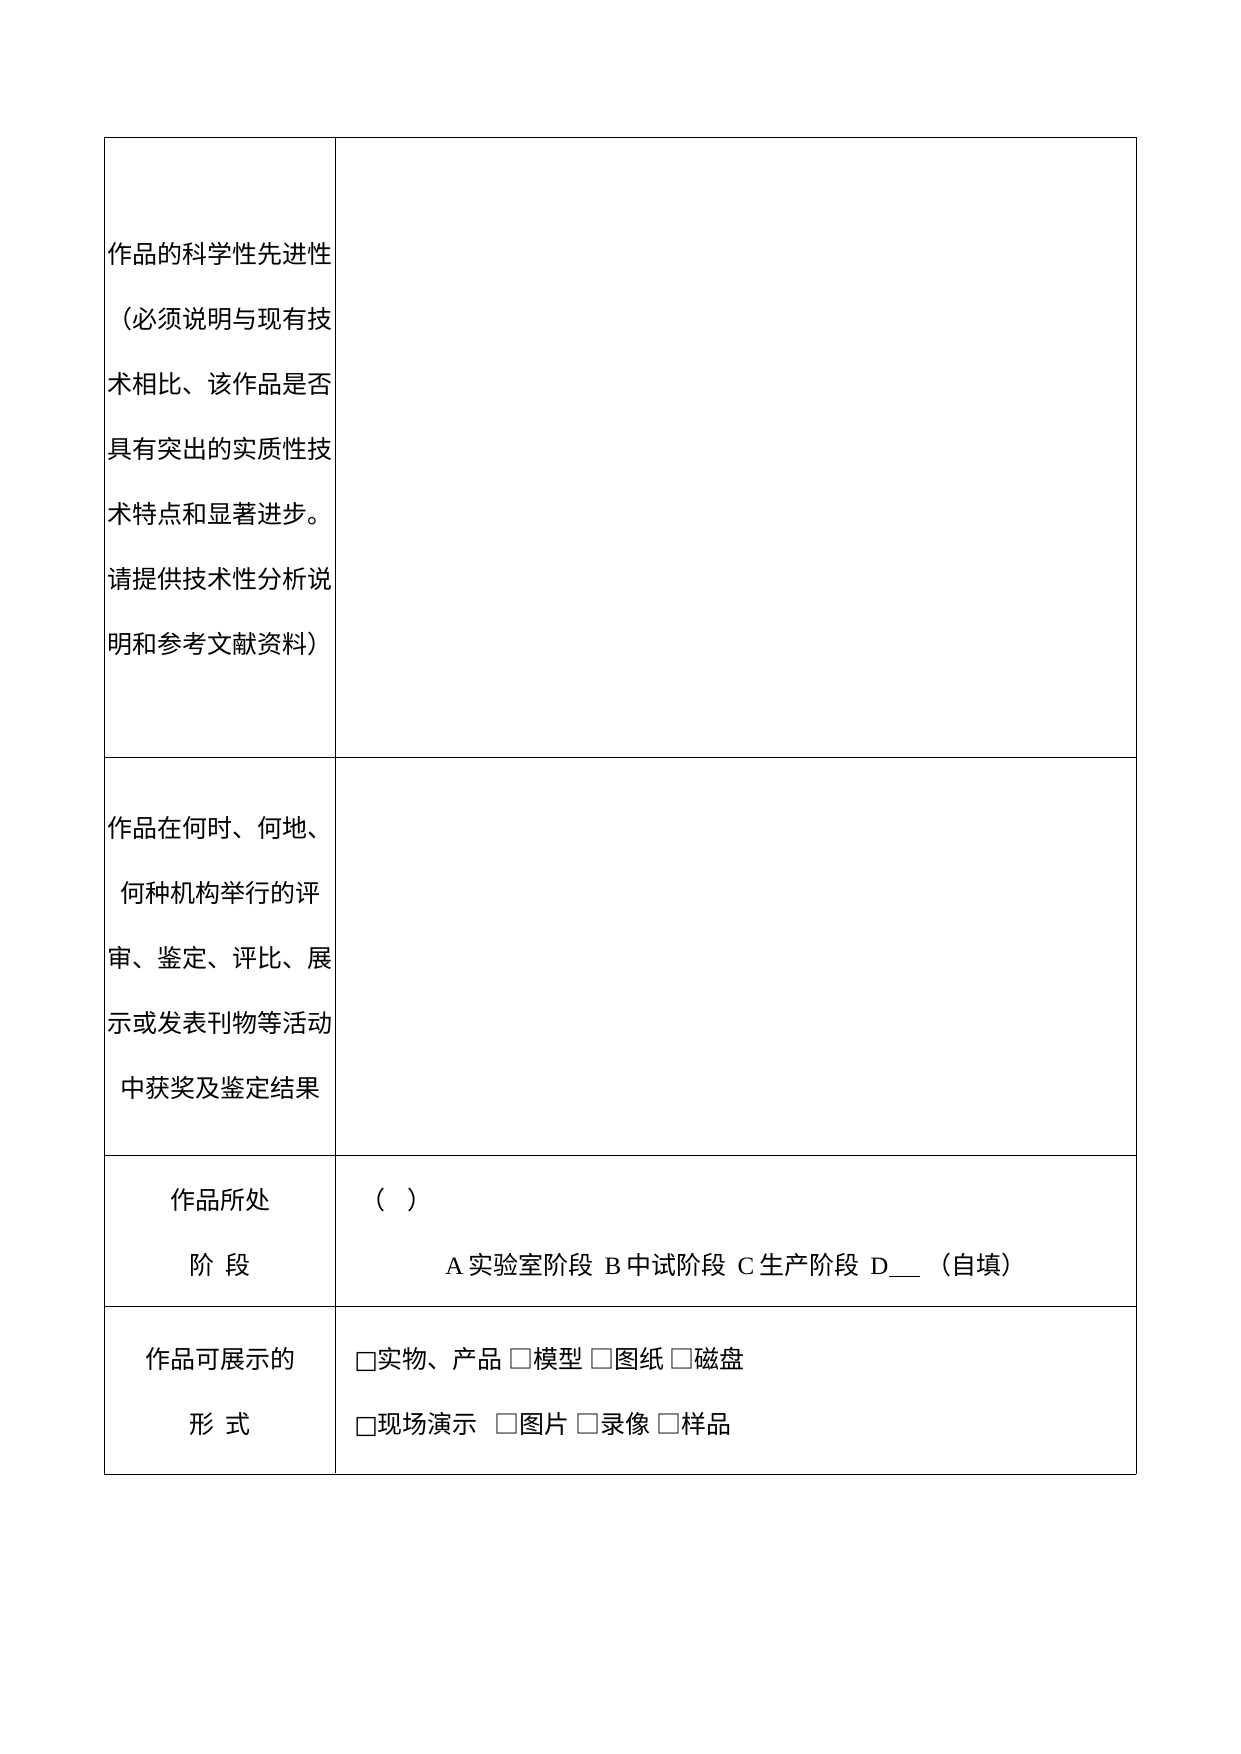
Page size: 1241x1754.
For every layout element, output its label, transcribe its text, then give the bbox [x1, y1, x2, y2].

table_cell 作品的科学性先进性（必须说明与现有技术相比、该作品是否具有突出的实质性技术特点和显著进步。请提供技术性分析说明和参考文献资料） [105, 138, 335, 757]
table_cell [336, 758, 1136, 1155]
table_cell 作品在何时、何地、何种机构举行的评审、鉴定、评比、展示或发表刊物等活动中获奖及鉴定结果 [105, 758, 335, 1155]
table_cell 作品可展示的 形 式 [105, 1307, 335, 1473]
table_cell 作品所处 阶 段 [105, 1156, 335, 1306]
table_cell □实物、产品 □模型 □图纸 □磁盘 □现场演示 □图片 □录像 □样品 [336, 1307, 1136, 1473]
table_cell [336, 138, 1136, 757]
table_cell （ ） A实验室阶段 B中试阶段 C生产阶段 D （自填） [336, 1156, 1136, 1306]
